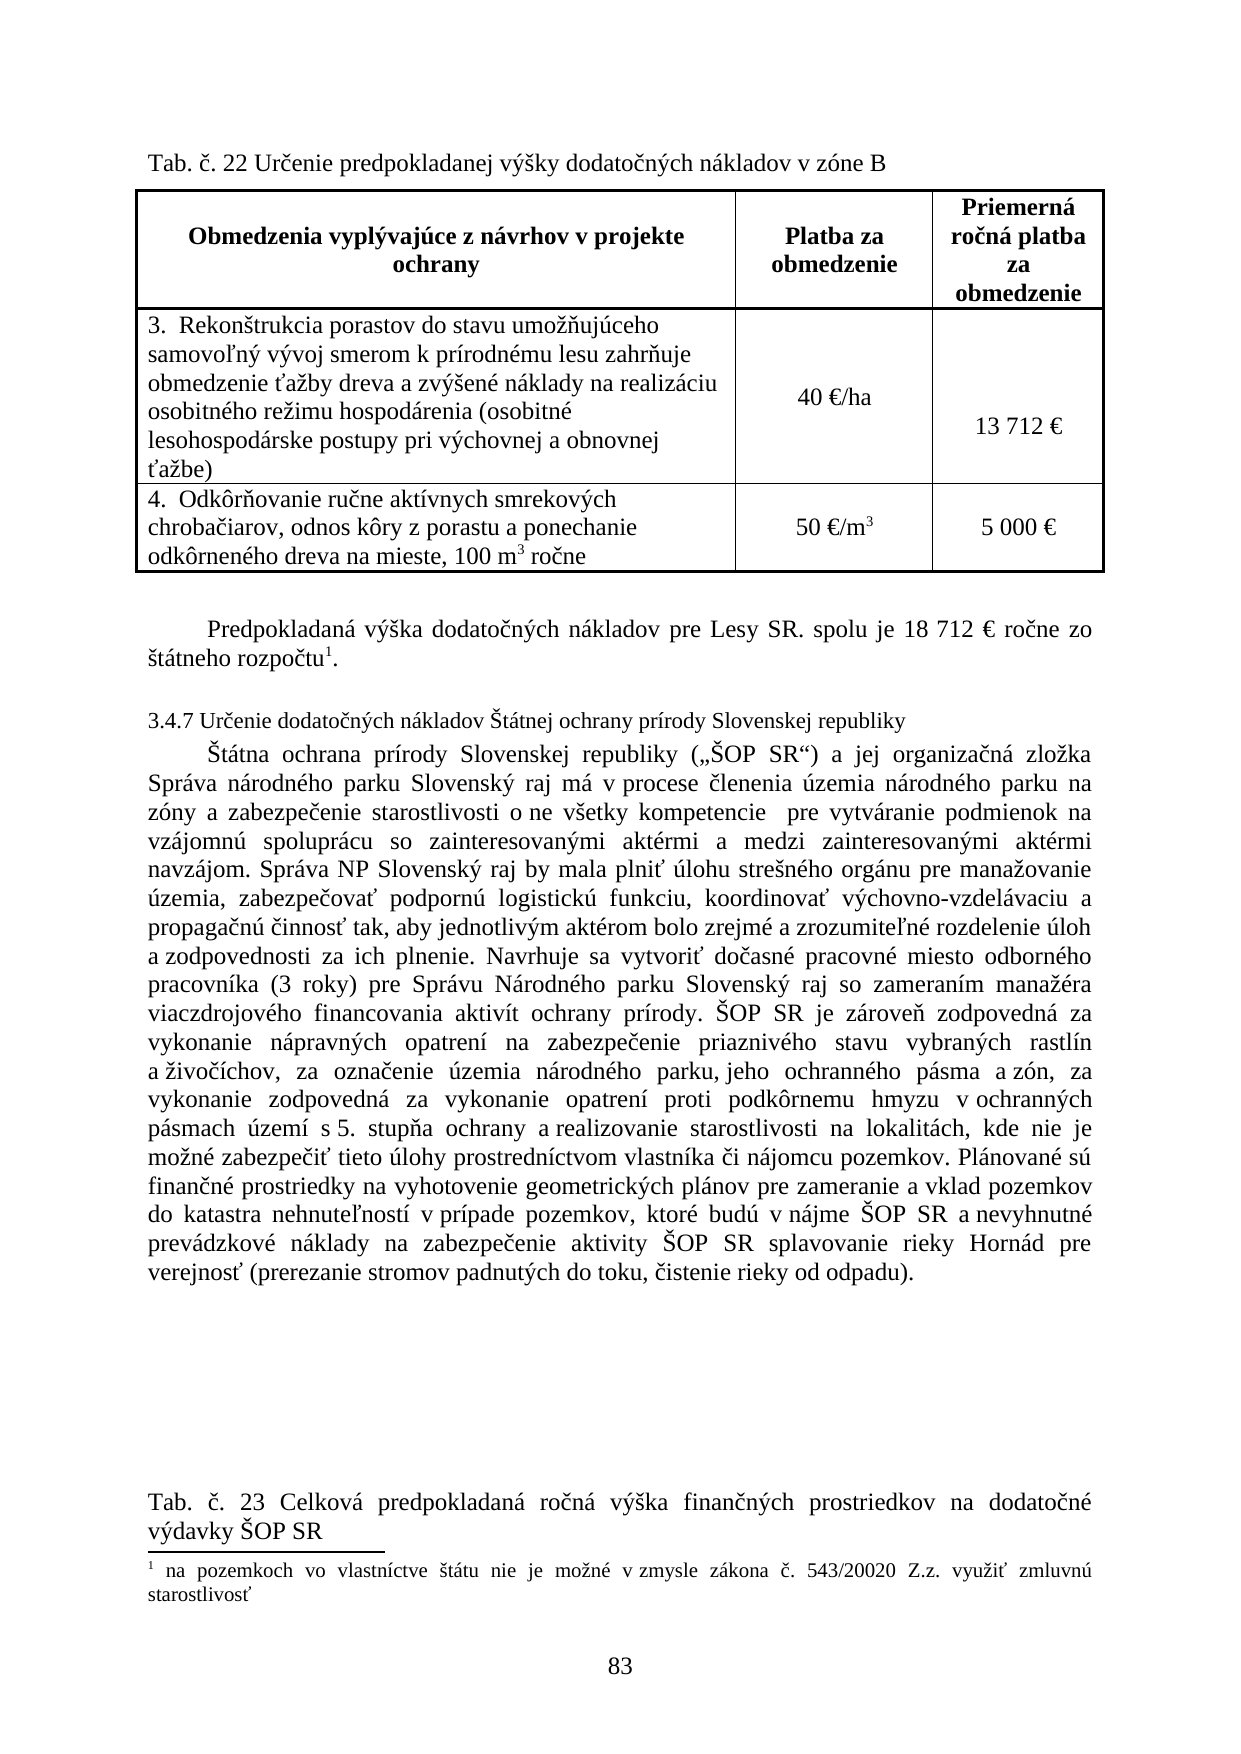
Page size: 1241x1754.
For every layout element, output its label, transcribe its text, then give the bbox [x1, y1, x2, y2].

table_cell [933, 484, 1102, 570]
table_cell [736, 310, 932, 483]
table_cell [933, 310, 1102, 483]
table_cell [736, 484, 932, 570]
text Tab. č. 22 Určenie predpokladanej výšky dodatočných nákladov v zóne B [148, 148, 1092, 176]
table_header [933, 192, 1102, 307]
subtitle 3.4.7 Určenie dodatočných nákladov Štátnej ochrany prírody Slovenskej republiky [148, 707, 1092, 733]
text Predpokladaná výška dodatočných nákladov pre Lesy SR. spolu je 18 712 € ročne zo štátneho rozpočtu. [148, 614, 1092, 672]
text Štátna ochrana prírody Slovenskej republiky („ŠOP SR“) a jej organizačná zložka Správa národného parku Slovenský raj má v procese členenia územia národného parku na zóny a zabezpečenie starostlivosti o ne všetky kompetencie pre vytváranie podmienok na vzájomnú spoluprácu so zainteresovanými aktérmi a medzi zainteresovanými aktérmi navzájom. Správa NP Slovenský raj by mala plniť úlohu strešného orgánu pre manažovanie územia, zabezpečovať podpornú logistickú funkciu, koordinovať výchovno-vzdelávaciu a propagačnú činnosť tak, aby jednotlivým aktérom bolo zrejmé a zrozumiteľné rozdelenie úloh a zodpovednosti za ich plnenie. Navrhuje sa vytvoriť dočasné pracovné miesto odborného pracovníka (3 roky) pre Správu Národného parku Slovenský raj so zameraním manažéra viaczdrojového financovania aktivít ochrany prírody. ŠOP SR je zároveň zodpovedná za vykonanie nápravných opatrení na zabezpečenie priaznivého stavu vybraných rastlín a živočíchov, za označenie územia národného parku, jeho ochranného pásma a zón, za vykonanie zodpovedná za vykonanie opatrení proti podkôrnemu hmyzu v ochranných pásmach území s 5. stupňa ochrany a realizovanie starostlivosti na lokalitách, kde nie je možné zabezpečiť tieto úlohy prostredníctvom vlastníka či nájomcu pozemkov. Plánované sú finančné prostriedky na vyhotovenie geometrických plánov pre zameranie a vklad pozemkov do katastra nehnuteľností v prípade pozemkov, ktoré budú v nájme ŠOP SR a nevyhnutné prevádzkové náklady na zabezpečenie aktivity ŠOP SR splavovanie rieky Hornád pre verejnosť (prerezanie stromov padnutých do toku, čistenie rieky od odpadu). [148, 739, 1092, 1286]
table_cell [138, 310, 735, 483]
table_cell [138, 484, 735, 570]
text Tab. č. 23 Celková predpokladaná ročná výška finančných prostriedkov na dodatočné výdavky ŠOP SR [148, 1487, 1092, 1544]
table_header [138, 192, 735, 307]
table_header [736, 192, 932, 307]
